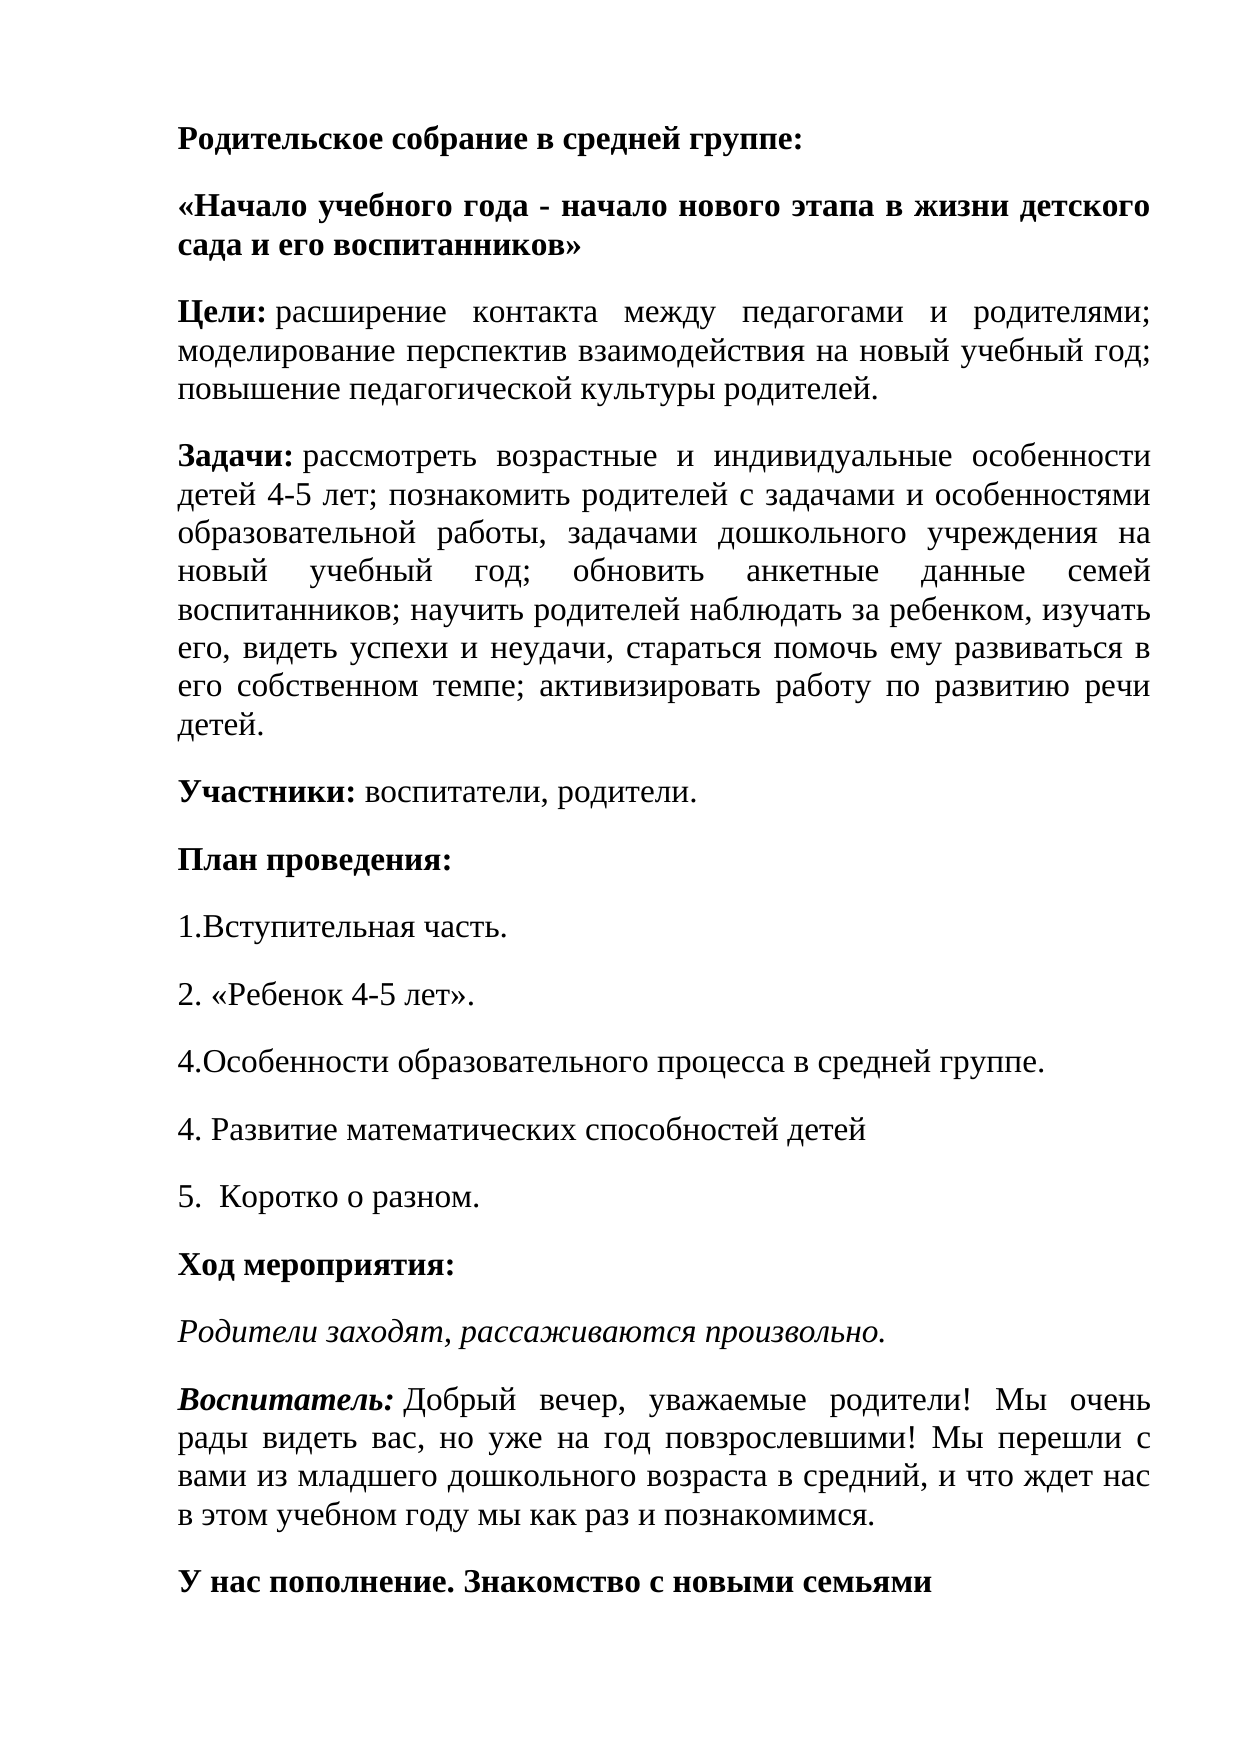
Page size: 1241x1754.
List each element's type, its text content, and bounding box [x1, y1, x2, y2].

text 4.Особенности образовательного процесса в средней группе. [177, 1041, 1152, 1080]
text 4. Развитие математических способностей детей [177, 1109, 1152, 1147]
text «Начало учебного года - начало нового этапа в жизни детского сада и его воспитанников» [177, 186, 1152, 262]
text Цели: расширение контакта между педагогами и родителями; моделирование перспектив взаимодействия на новый учебный год; повышение педагогической культуры родителей. [177, 291, 1152, 406]
text Участники: воспитатели, родители. [177, 771, 1152, 810]
text 2. «Ребенок 4-5 лет». [177, 974, 1152, 1012]
text Родители заходят, рассаживаются произвольно. [177, 1311, 1152, 1350]
text Родительское собрание в средней группе: [177, 118, 1152, 156]
text План проведения: [177, 839, 1152, 877]
text Задачи: рассмотреть возрастные и индивидуальные особенности детей 4-5 лет; познакомить родителей с задачами и особенностями образовательной работы, задачами дошкольного учреждения на новый учебный год; обновить анкетные данные семей воспитанников; научить родителей наблюдать за ребенком, изучать его, видеть успехи и неудачи, стараться помочь ему развиваться в его собственном темпе; активизировать работу по развитию речи детей. [177, 436, 1152, 742]
text Ход мероприятия: [177, 1244, 1152, 1282]
text Воспитатель: Добрый вечер, уважаемые родители! Мы очень рады видеть вас, но уже на год повзрослевшими! Мы перешли с вами из младшего дошкольного возраста в средний, и что ждет нас в этом учебном году мы как раз и познакомимся. [177, 1379, 1152, 1532]
text 5. Коротко о разном. [177, 1176, 1152, 1215]
text 1.Вступительная часть. [177, 906, 1152, 945]
text У нас пополнение. Знакомство с новыми семьями [177, 1561, 1152, 1600]
